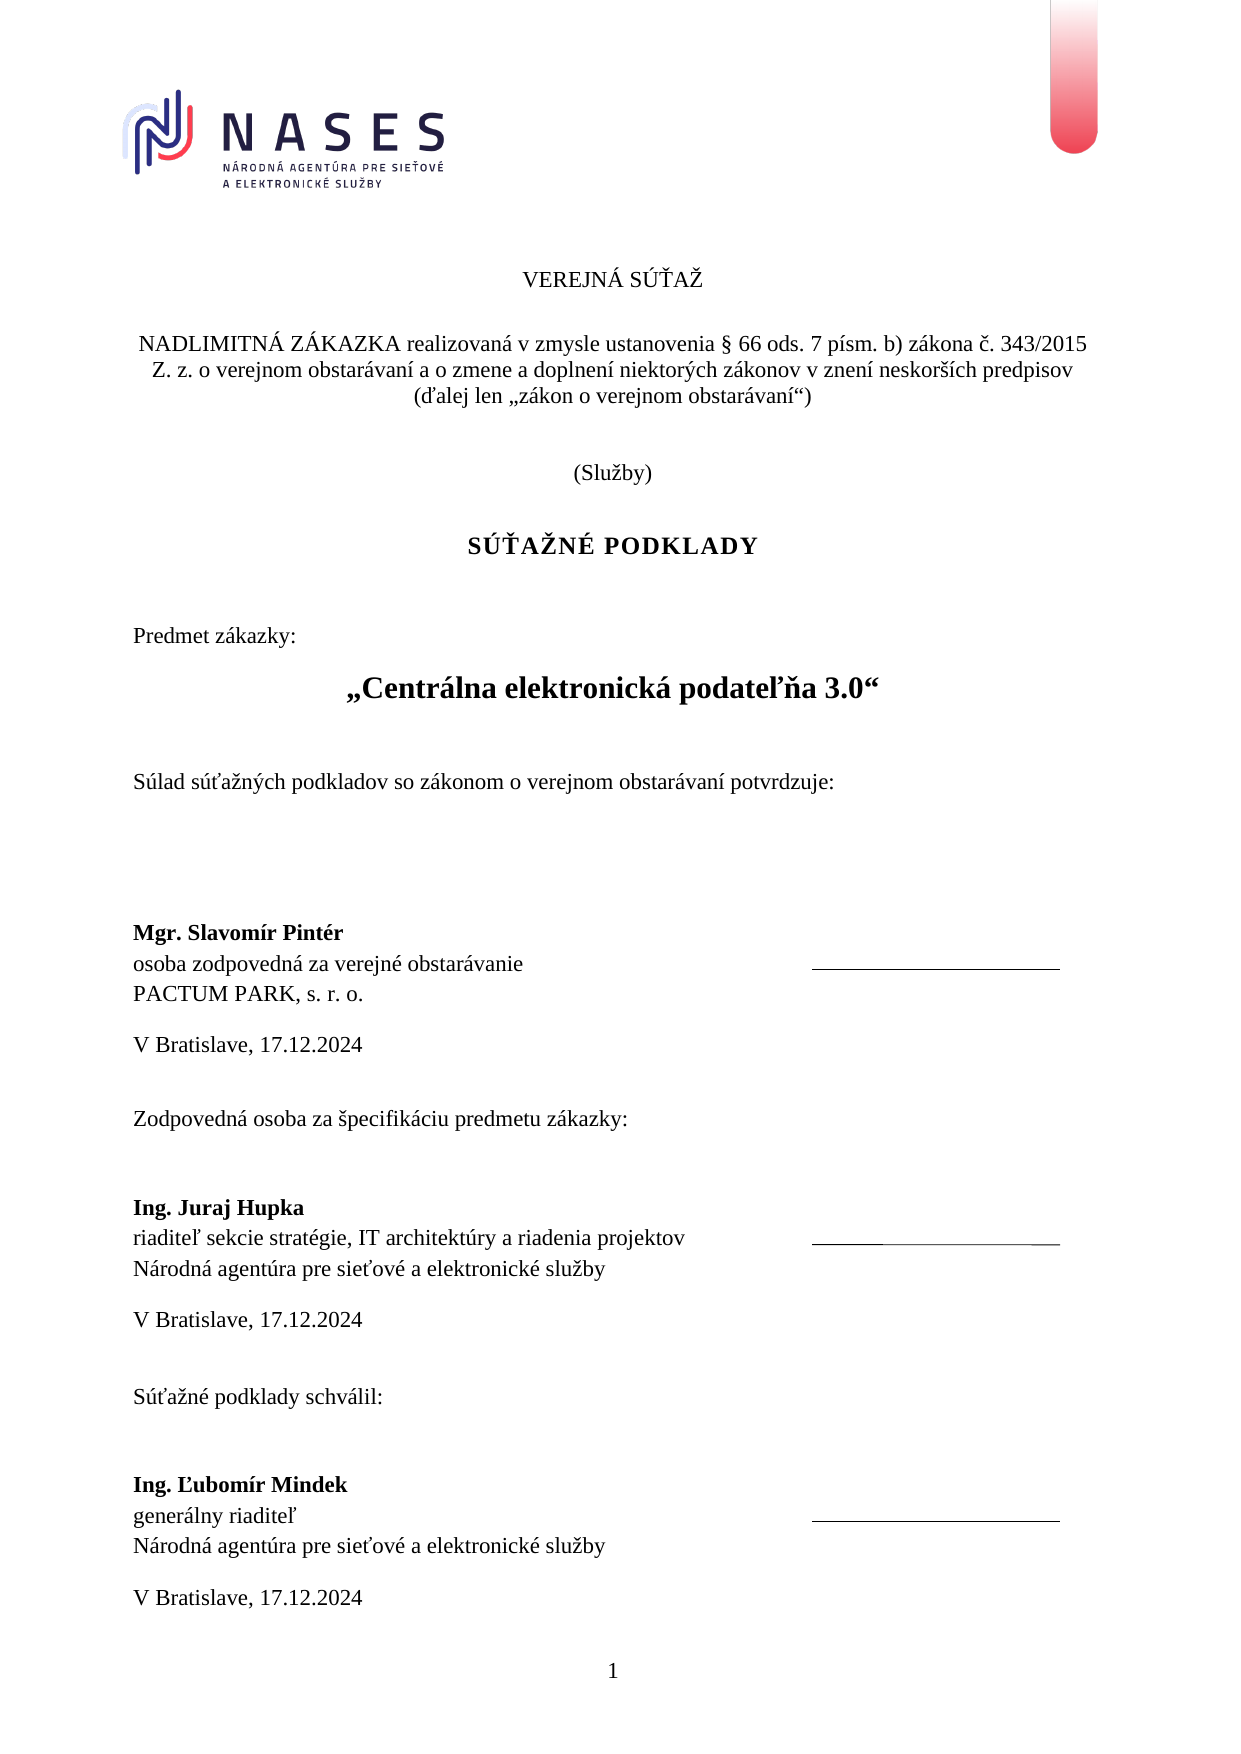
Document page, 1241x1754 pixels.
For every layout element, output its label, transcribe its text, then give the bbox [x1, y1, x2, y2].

text V Bratislave, 17.12.2024 [133, 1306, 1092, 1333]
text VEREJNÁ SÚŤAŽ [133, 266, 1092, 292]
text Súlad súťažných podkladov so zákonom o verejnom obstarávaní potvrdzuje: [133, 768, 1092, 794]
text NADLIMITNÁ ZÁKAZKA realizovaná v zmysle ustanovenia § 66 ods. 7 písm. b) zákona č. 343/2015 Z. z. o verejnom obstarávaní a o zmene a doplnení niektorých zákonov v znení neskorších predpisov (ďalej len „zákon o verejnom obstarávaní“) [133, 330, 1092, 409]
text Mgr. Slavomír Pintér [133, 919, 1092, 946]
text Ing. Juraj Hupka [133, 1194, 1092, 1220]
text Ing. Ľubomír Mindek [133, 1472, 1092, 1498]
text Predmet zákazky: [133, 622, 1092, 648]
text PACTUM PARK, s. r. o. [133, 980, 1092, 1007]
text SÚŤAŽNÉ PODKLADY [133, 531, 1092, 560]
picture [1037, 0, 1115, 157]
text riaditeľ sekcie stratégie, IT architektúry a riadenia projektov [133, 1224, 1092, 1251]
text „Centrálna elektronická podateľňa 3.0“ [133, 669, 1092, 705]
picture [92, 23, 467, 254]
text (Služby) [133, 459, 1092, 485]
text Súťažné podklady schválil: [133, 1383, 1092, 1409]
text osoba zodpovedná za verejné obstarávanie [133, 950, 1092, 976]
text Zodpovedná osoba za špecifikáciu predmetu zákazky: [133, 1105, 1092, 1131]
text Národná agentúra pre sieťové a elektronické služby [133, 1533, 1092, 1559]
text V Bratislave, 17.12.2024 [133, 1584, 1092, 1610]
text generálny riaditeľ [133, 1502, 1092, 1528]
text Národná agentúra pre sieťové a elektronické služby [133, 1255, 1092, 1281]
text V Bratislave, 17.12.2024 [133, 1032, 1092, 1058]
